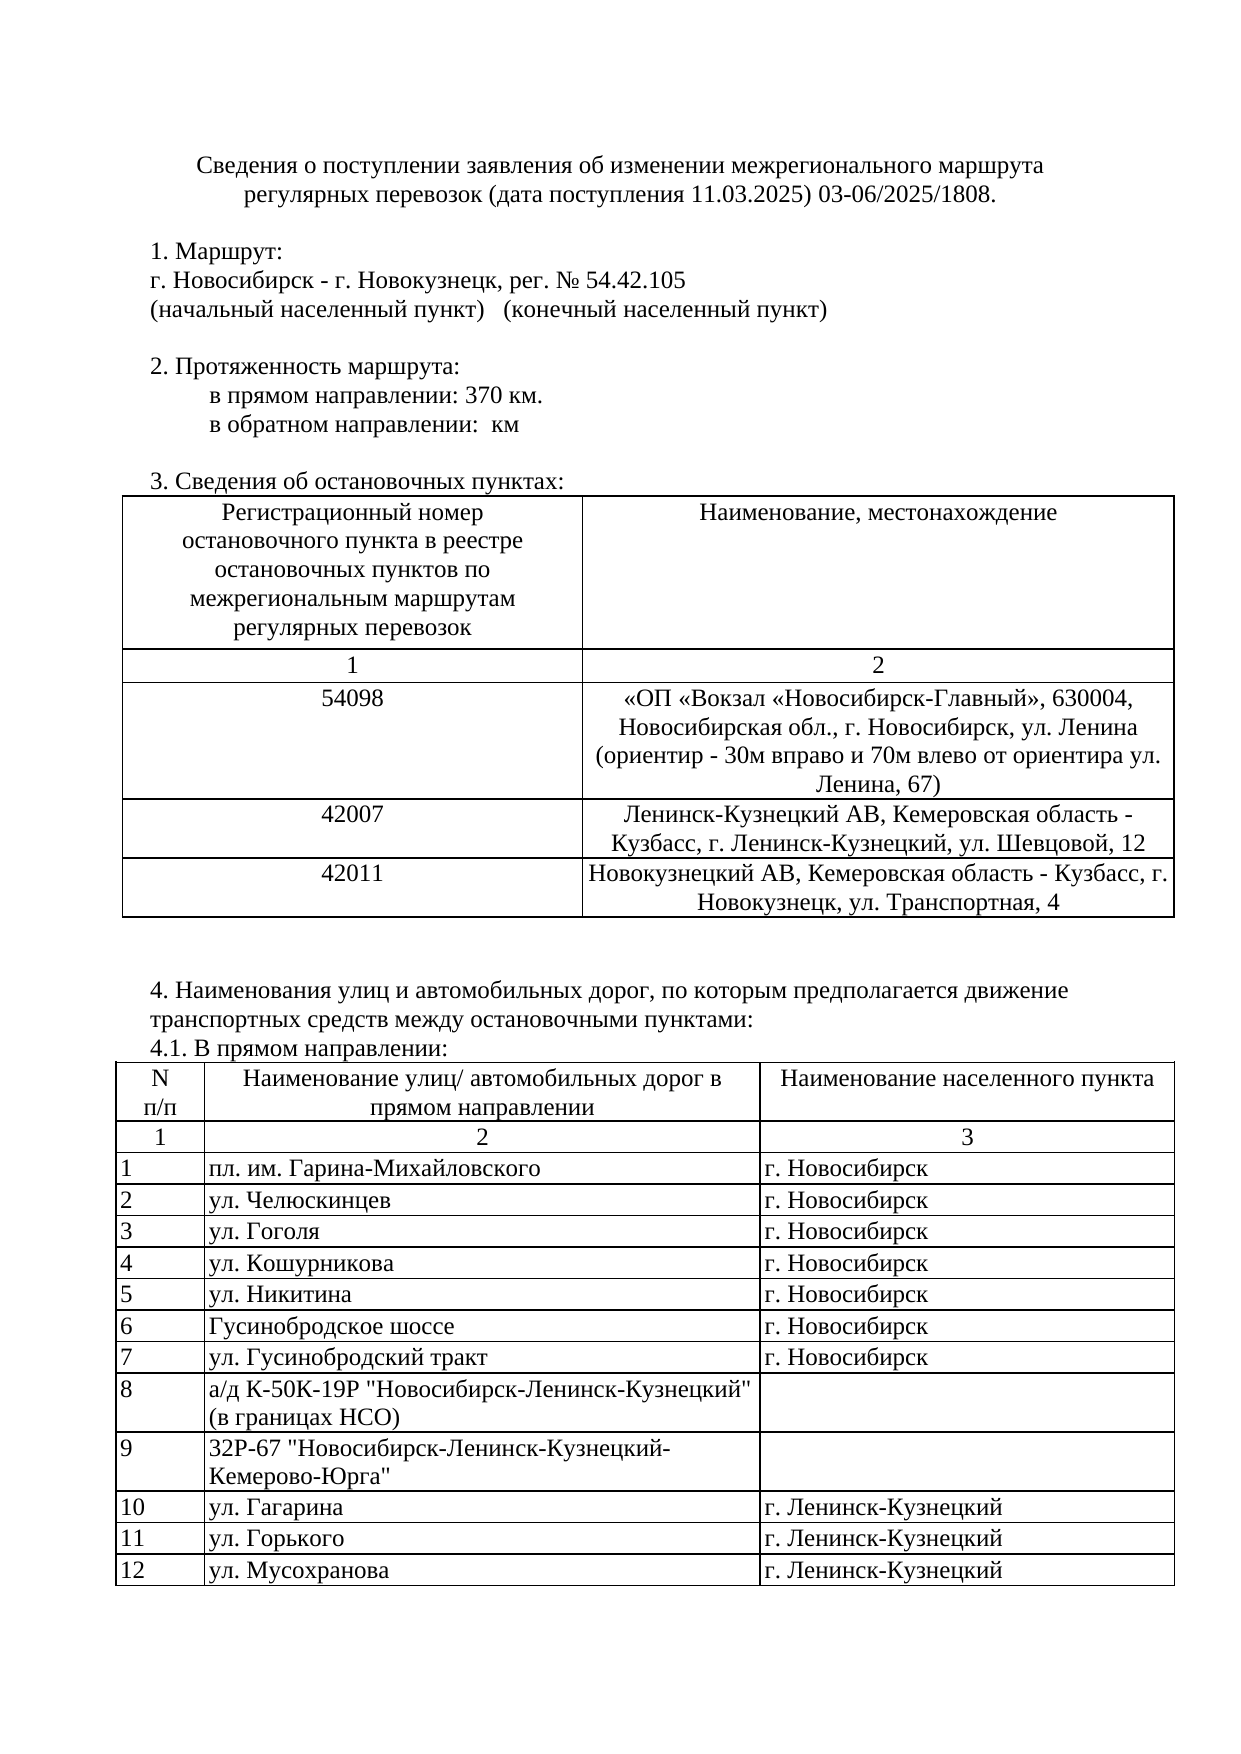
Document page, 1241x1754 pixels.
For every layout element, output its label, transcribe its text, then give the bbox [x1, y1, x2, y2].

text в обратном направлении: км [150, 409, 1090, 437]
table_cell 1 [123, 650, 582, 681]
text г. Новосибирск - г. Новокузнецк, рег. № 54.42.105 [150, 265, 1090, 294]
table_cell 6 [117, 1311, 204, 1341]
table_cell г. Новосибирск [761, 1185, 1174, 1215]
table_cell Гусинобродское шоссе [205, 1311, 759, 1341]
table_cell [761, 1433, 1174, 1490]
table_cell пл. им. Гарина-Михайловского [205, 1153, 759, 1183]
table_cell 4 [117, 1248, 204, 1278]
text (начальный населенный пункт) (конечный населенный пункт) [150, 294, 1090, 322]
table_cell ул. Гусинобродский тракт [205, 1342, 759, 1372]
table_cell ул. Кошурникова [205, 1248, 759, 1278]
table_cell г. Ленинск-Кузнецкий [761, 1523, 1174, 1553]
table_header Наименование, местонахождение [583, 497, 1173, 648]
table_cell г. Ленинск-Кузнецкий [761, 1492, 1174, 1522]
text 1. Маршрут: [150, 236, 1090, 265]
table_cell 3 [761, 1122, 1174, 1152]
table_cell 54098 [123, 683, 582, 798]
table_cell Новокузнецкий АВ, Кемеровская область - Кузбасс, г. Новокузнецк, ул. Транспортная, 4 [583, 859, 1173, 916]
table_cell ул. Никитина [205, 1279, 759, 1309]
table_cell 9 [117, 1433, 204, 1490]
table_cell г. Новосибирск [761, 1248, 1174, 1278]
table_header Наименование населенного пункта [761, 1063, 1174, 1120]
table_cell г. Новосибирск [761, 1311, 1174, 1341]
table_cell 32Р-67 "Новосибирск-Ленинск-Кузнецкий-Кемерово-Юрга" [205, 1433, 759, 1490]
table_cell 1 [117, 1153, 204, 1183]
table_header Наименование улиц/ автомобильных дорог в прямом направлении [205, 1063, 759, 1120]
table_header Регистрационный номер остановочного пункта в реестре остановочных пунктов по межрегиональным маршрутам регулярных перевозок [123, 497, 582, 648]
table_cell ул. Гагарина [205, 1492, 759, 1522]
table_cell «ОП «Вокзал «Новосибирск-Главный», 630004, Новосибирская обл., г. Новосибирск, ул. Ленина (ориентир - 30м вправо и 70м влево от ориентира ул. Ленина, 67) [583, 683, 1173, 798]
table_cell 5 [117, 1279, 204, 1309]
table_cell ул. Челюскинцев [205, 1185, 759, 1215]
table_cell 3 [117, 1216, 204, 1246]
table_cell Ленинск-Кузнецкий АВ, Кемеровская область - Кузбасс, г. Ленинск-Кузнецкий, ул. Шевцовой, 12 [583, 800, 1173, 857]
text в прямом направлении: 370 км. [150, 380, 1090, 409]
table_cell 42011 [123, 859, 582, 916]
table_cell 2 [583, 650, 1173, 681]
table_cell 10 [117, 1492, 204, 1522]
text 4. Наименования улиц и автомобильных дорог, по которым предполагается движение транспортных средств между остановочными пунктами: [150, 975, 1090, 1033]
table_cell ул. Гоголя [205, 1216, 759, 1246]
table_cell г. Новосибирск [761, 1153, 1174, 1183]
table_cell 1 [117, 1122, 204, 1152]
text 2. Протяженность маршрута: [150, 351, 1090, 380]
table_cell ул. Мусохранова [205, 1555, 759, 1584]
table_cell ул. Горького [205, 1523, 759, 1553]
table_cell 7 [117, 1342, 204, 1372]
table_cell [761, 1555, 1174, 1584]
table_cell 42007 [123, 800, 582, 857]
table_cell [761, 1374, 1174, 1431]
table_cell г. Новосибирск [761, 1216, 1174, 1246]
table_cell а/д К-50К-19Р "Новосибирск-Ленинск-Кузнецкий" (в границах НСО) [205, 1374, 759, 1431]
table_cell 2 [117, 1185, 204, 1215]
table_cell г. Новосибирск [761, 1342, 1174, 1372]
table_cell 11 [117, 1523, 204, 1553]
text 3. Сведения об остановочных пунктах: [150, 466, 1090, 495]
table_cell г. Новосибирск [761, 1279, 1174, 1309]
text Сведения о поступлении заявления об изменении межрегионального маршрута регулярных перевозок (дата поступления 11.03.2025) 03-06/2025/1808. [150, 150, 1090, 207]
table_cell 2 [205, 1122, 759, 1152]
table_header N п/п [117, 1063, 204, 1120]
text 4.1. В прямом направлении: [150, 1033, 1090, 1061]
table_cell 8 [117, 1374, 204, 1431]
table_cell 12 [117, 1555, 204, 1584]
